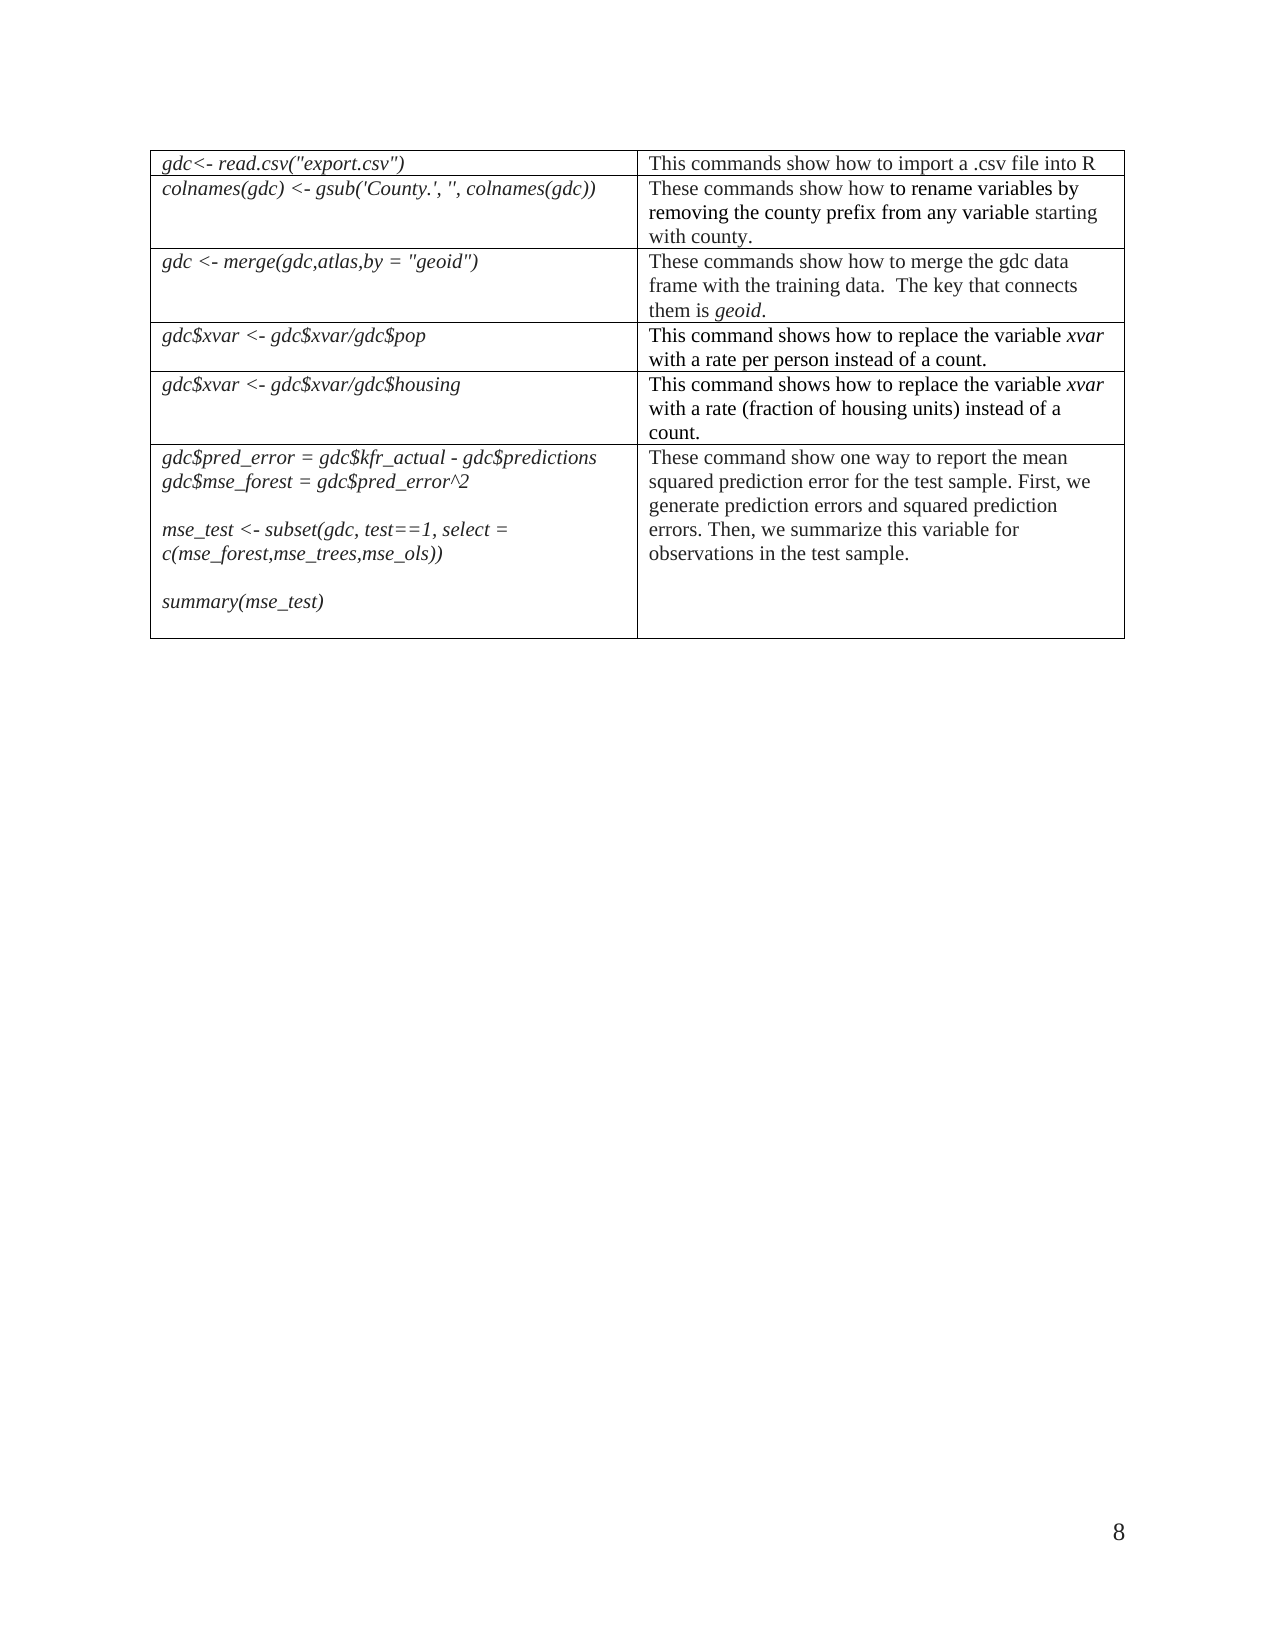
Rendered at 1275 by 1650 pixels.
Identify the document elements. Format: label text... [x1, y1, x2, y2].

table_cell colnames(gdc) <- gsub('County.', '', colnames(gdc)) [151, 176, 637, 248]
table_cell gdc$xvar <- gdc$xvar/gdc$housing [151, 372, 637, 444]
table_cell These command show one way to report the mean squared prediction error for the test sample. First, we generate prediction errors and squared prediction errors. Then, we summarize this variable for observations in the test sample. [638, 445, 1124, 637]
table_cell gdc<- read.csv("export.csv") [151, 151, 637, 175]
table_cell gdc <- merge(gdc,atlas,by = "geoid") [151, 249, 637, 322]
table_cell This command shows how to replace the variable xvar with a rate per person instead of a count. [638, 323, 1124, 371]
table_cell gdc$pred_error = gdc$kfr_actual - gdc$predictions gdc$mse_forest = gdc$pred_error^2 mse_test <- subset(gdc, test==1, select = c(mse_forest,mse_trees,mse_ols)) summary(mse_test) [151, 445, 637, 637]
table_cell This commands show how to import a .csv file into R [638, 151, 1124, 175]
table_cell These commands show how to rename variables by removing the county prefix from any variable starting with county. [638, 176, 1124, 248]
table_cell This command shows how to replace the variable xvar with a rate (fraction of housing units) instead of a count. [638, 372, 1124, 444]
table_cell gdc$xvar <- gdc$xvar/gdc$pop [151, 323, 637, 371]
table_cell These commands show how to merge the gdc data frame with the training data. The key that connects them is geoid. [638, 249, 1124, 322]
